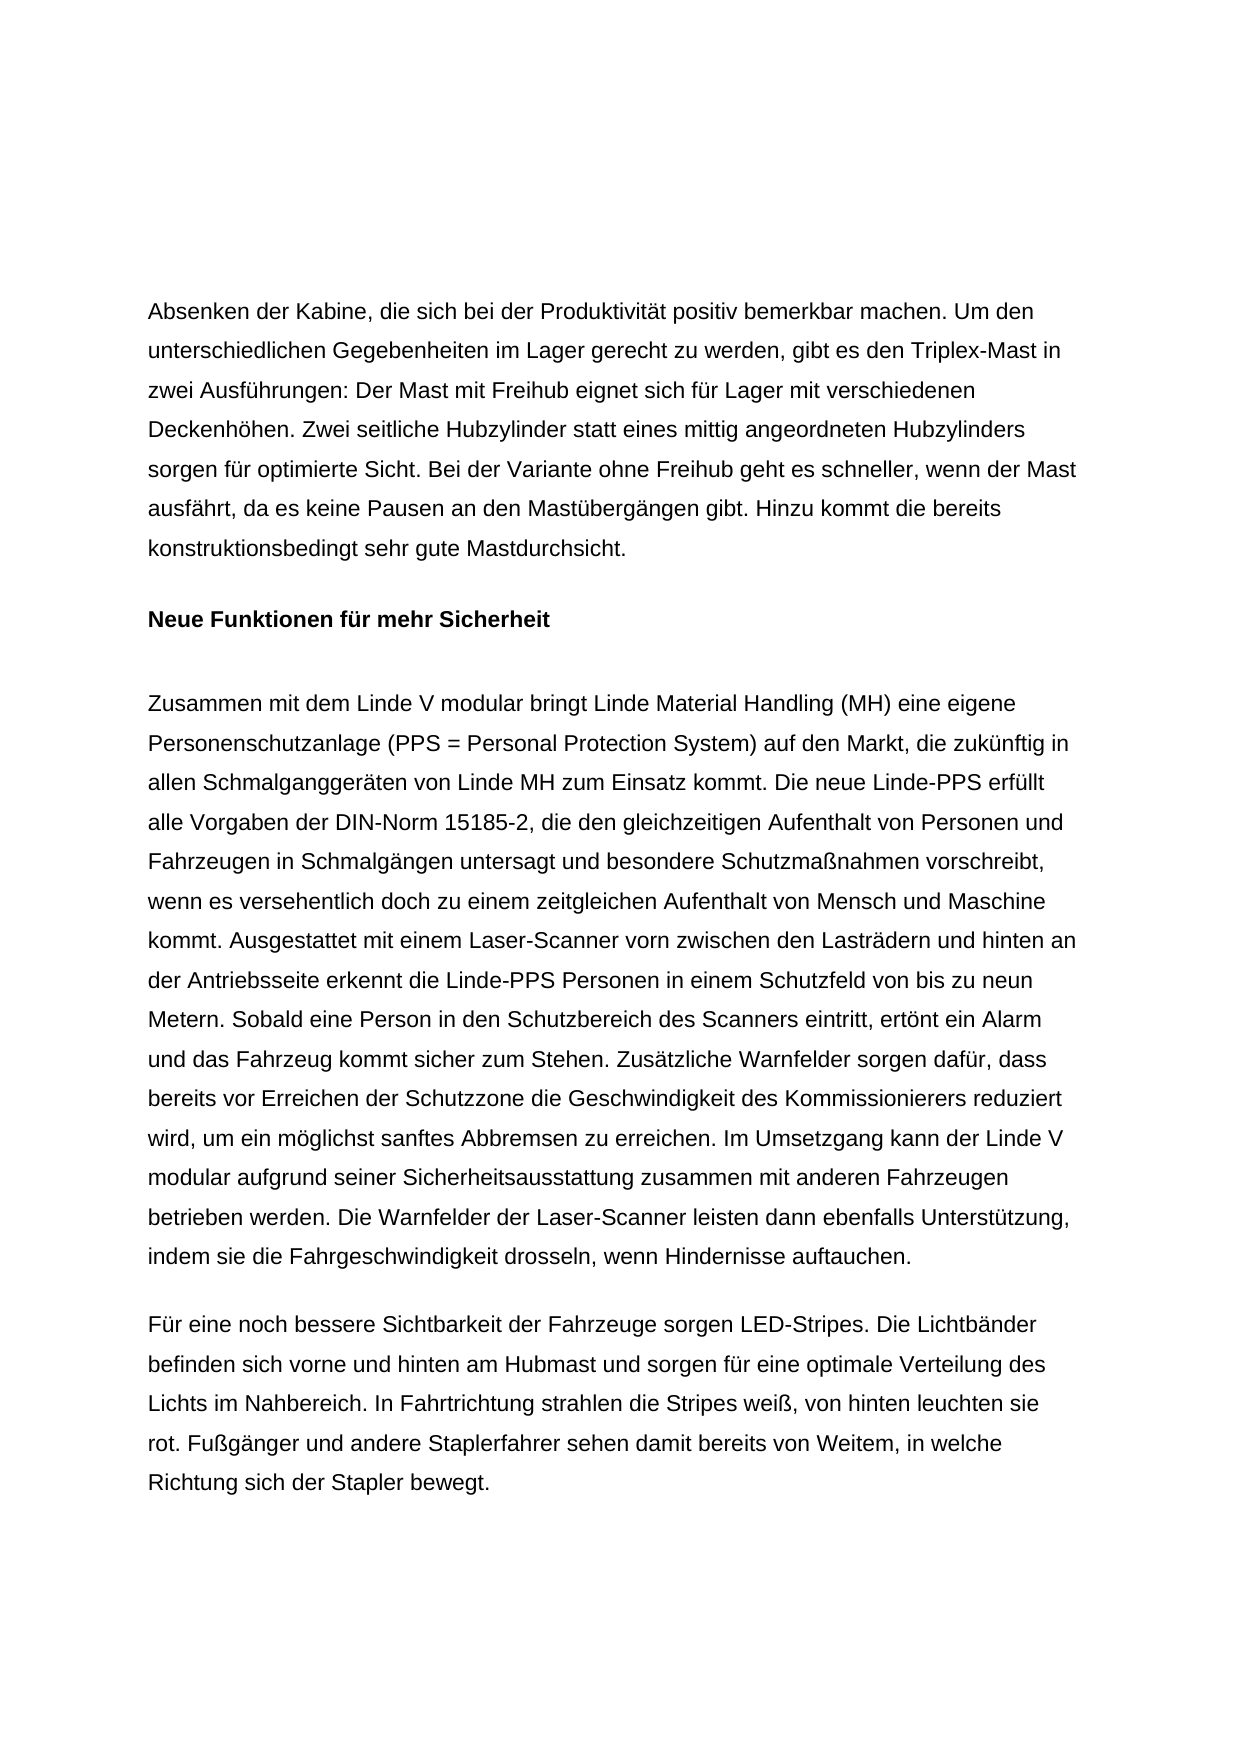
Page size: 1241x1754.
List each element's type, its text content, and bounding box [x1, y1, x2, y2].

text Neue Funktionen für mehr Sicherheit [148, 574, 1078, 676]
text Zusammen mit dem Linde V modular bringt Linde Material Handling (MH) eine eigene Personenschutzanlage (PPS = Personal Protection System) auf den Markt, die zukünftig in allen Schmalganggeräten von Linde MH zum Einsatz kommt. Die neue Linde-PPS erfüllt alle Vorgaben der DIN-Norm 15185-2, die den gleichzeitigen Aufenthalt von Personen und Fahrzeugen in Schmalgängen untersagt und besondere Schutzmaßnahmen vorschreibt, wenn es versehentlich doch zu einem zeitgleichen Aufenthalt von Mensch und Maschine kommt. Ausgestattet mit einem Laser-Scanner vorn zwischen den Lasträdern und hinten an der Antriebsseite erkennt die Linde-PPS Personen in einem Schutzfeld von bis zu neun Metern. Sobald eine Person in den Schutzbereich des Scanners eintritt, ertönt ein Alarm und das Fahrzeug kommt sicher zum Stehen. Zusätzliche Warnfelder sorgen dafür, dass bereits vor Erreichen der Schutzzone die Geschwindigkeit des Kommissionierers reduziert wird, um ein möglichst sanftes Abbremsen zu erreichen. Im Umsetzgang kann der Linde V modular aufgrund seiner Sicherheitsausstattung zusammen mit anderen Fahrzeugen betrieben werden. Die Warnfelder der Laser-Scanner leisten dann ebenfalls Unterstützung, indem sie die Fahrgeschwindigkeit drosseln, wenn Hindernisse auftauchen. [148, 690, 1078, 1269]
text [148, 298, 1078, 561]
text Für eine noch bessere Sichtbarkeit der Fahrzeuge sorgen LED-Stripes. Die Lichtbänder befinden sich vorne und hinten am Hubmast und sorgen für eine optimale Verteilung des Lichts im Nahbereich. In Fahrtrichtung strahlen die Stripes weiß, von hinten leuchten sie rot. Fußgänger und andere Staplerfahrer sehen damit bereits von Weitem, in welche Richtung sich der Stapler bewegt. [148, 1311, 1078, 1496]
